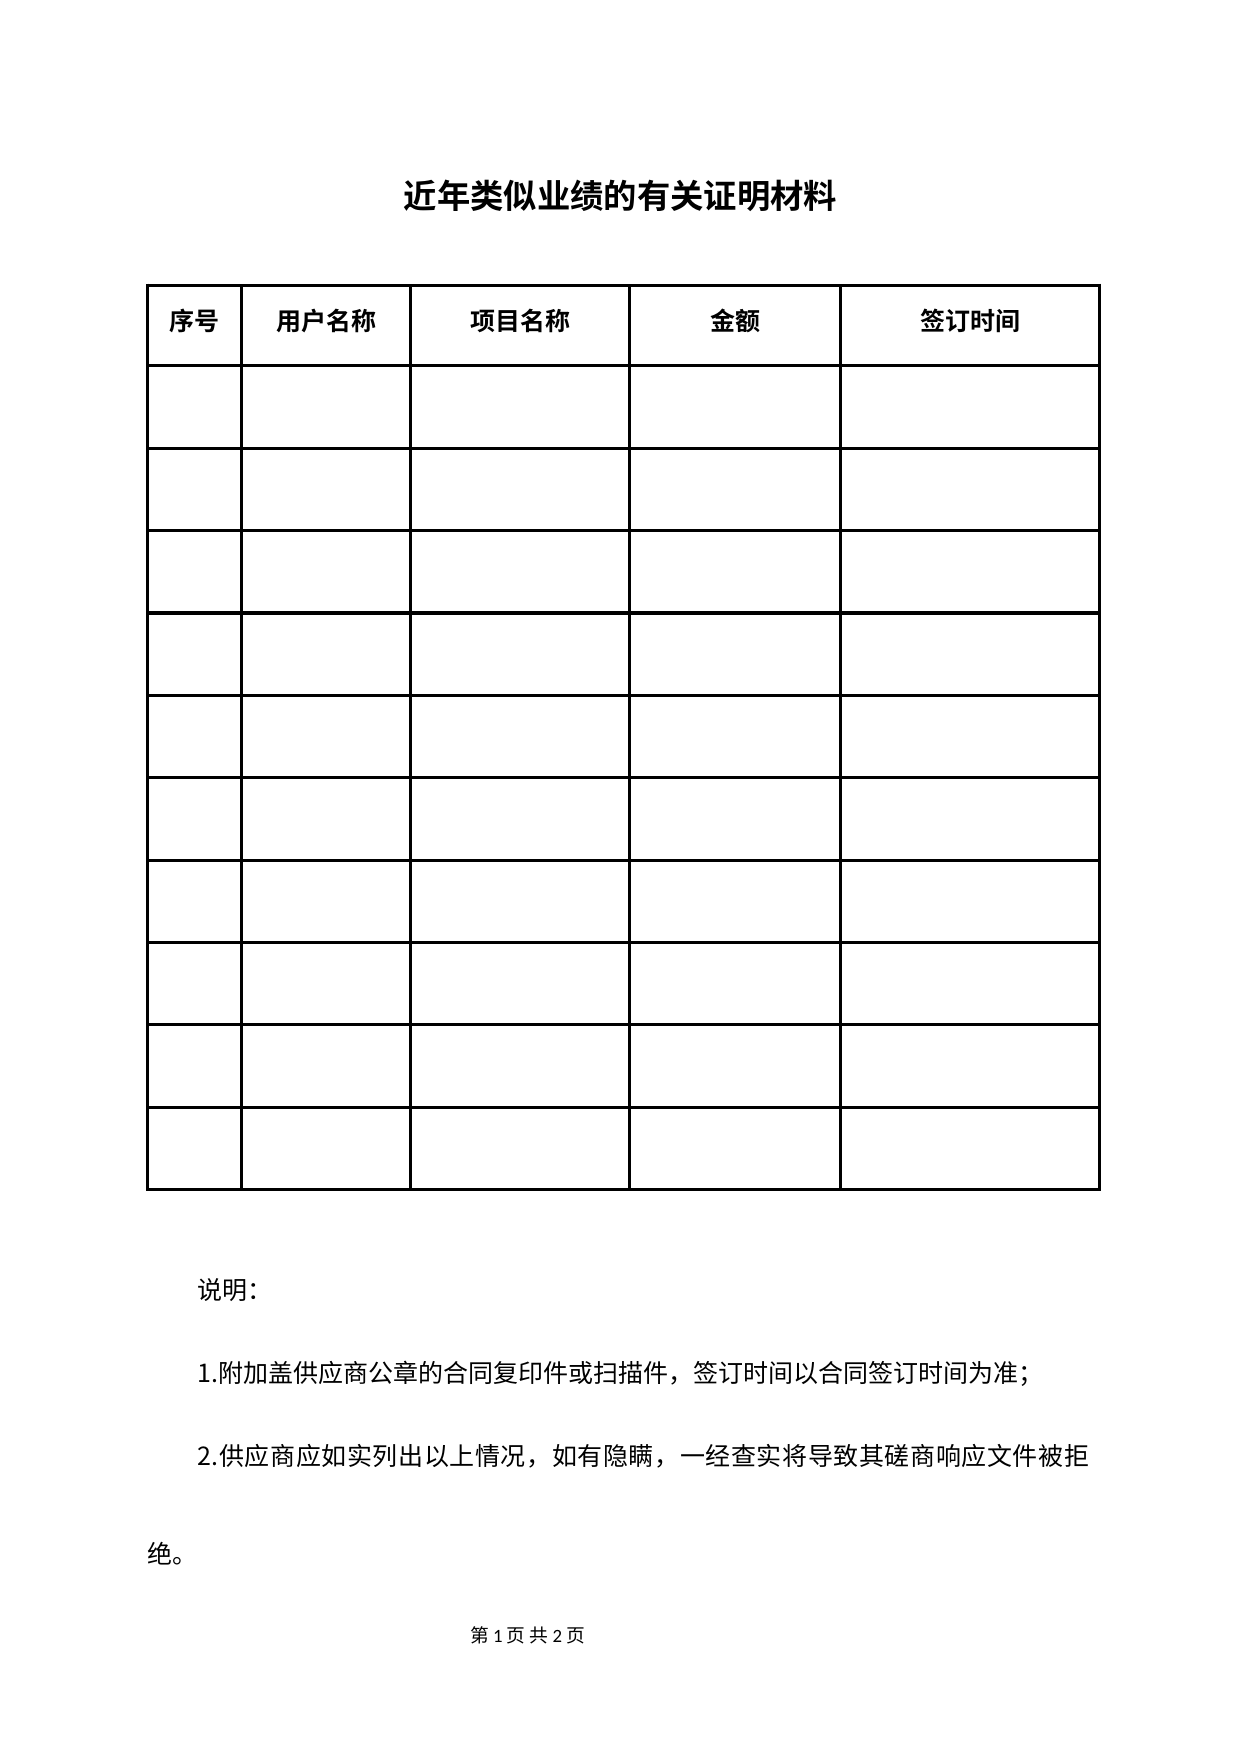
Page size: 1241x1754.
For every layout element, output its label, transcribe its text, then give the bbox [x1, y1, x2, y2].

table_header 签订时间 [842, 287, 1098, 364]
table_cell [149, 367, 240, 447]
text 1.附加盖供应商公章的合同复印件或扫描件，签订时间以合同签订时间为准； [148, 1339, 1093, 1404]
table_cell [631, 367, 839, 447]
table_cell [149, 779, 240, 858]
subtitle 近年类似业绩的有关证明材料 [148, 162, 1093, 227]
table_cell [149, 615, 240, 694]
table_cell [412, 779, 628, 858]
table_cell [243, 532, 409, 611]
table_cell [412, 615, 628, 694]
table_cell [149, 532, 240, 611]
table_cell [243, 615, 409, 694]
table_cell [842, 1026, 1098, 1106]
table_cell [631, 862, 839, 941]
table_cell [631, 944, 839, 1023]
text 说明： [148, 1256, 1093, 1321]
table_cell [149, 862, 240, 941]
table_cell [243, 944, 409, 1023]
table_cell [842, 697, 1098, 776]
table_header 用户名称 [243, 287, 409, 364]
table_cell [412, 367, 628, 447]
table_cell [842, 862, 1098, 941]
table_cell [842, 532, 1098, 611]
table_cell [842, 1109, 1098, 1188]
table_cell [842, 367, 1098, 447]
table_cell [149, 944, 240, 1023]
table_header 序号 [149, 287, 240, 364]
table_cell [243, 450, 409, 529]
table_cell [631, 1026, 839, 1106]
table_cell [243, 862, 409, 941]
table_cell [842, 944, 1098, 1023]
table_cell [412, 862, 628, 941]
table_cell [412, 944, 628, 1023]
table_cell [243, 1026, 409, 1106]
table_header 项目名称 [412, 287, 628, 364]
table_cell [412, 697, 628, 776]
table_cell [149, 1026, 240, 1106]
table_cell [243, 779, 409, 858]
table_cell [631, 1109, 839, 1188]
table_cell [412, 532, 628, 611]
table_cell [243, 367, 409, 447]
table_cell [149, 1109, 240, 1188]
table_cell [149, 450, 240, 529]
text 2.供应商应如实列出以上情况，如有隐瞒，一经查实将导致其磋商响应文件被拒绝。 [148, 1422, 1093, 1585]
table_cell [243, 697, 409, 776]
table_cell [842, 450, 1098, 529]
table_cell [842, 779, 1098, 858]
table_cell [149, 697, 240, 776]
table_cell [631, 450, 839, 529]
table_cell [842, 615, 1098, 694]
table_cell [631, 697, 839, 776]
table_header 金额 [631, 287, 839, 364]
table_cell [243, 1109, 409, 1188]
table_cell [631, 615, 839, 694]
table_cell [412, 1109, 628, 1188]
table_cell [412, 1026, 628, 1106]
table_cell [631, 532, 839, 611]
table_cell [412, 450, 628, 529]
table_cell [631, 779, 839, 858]
